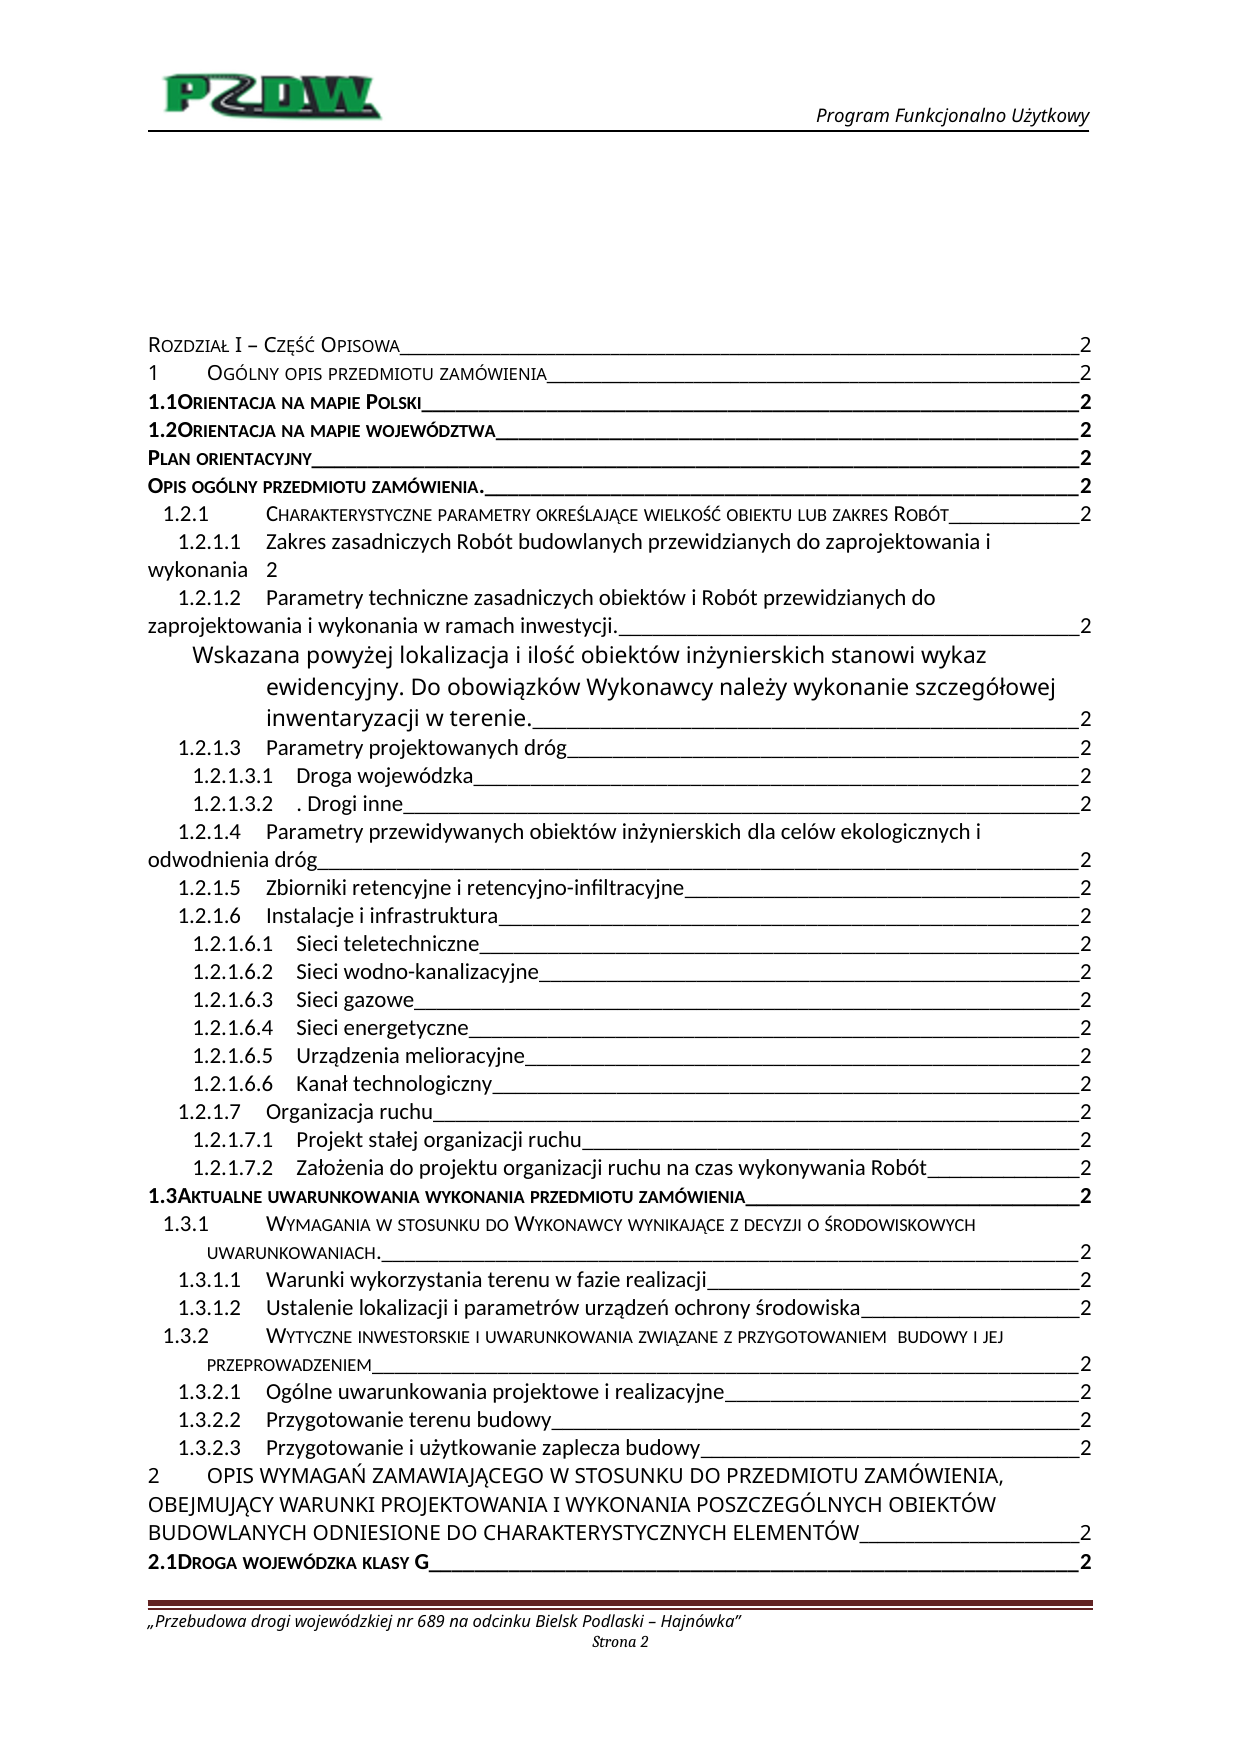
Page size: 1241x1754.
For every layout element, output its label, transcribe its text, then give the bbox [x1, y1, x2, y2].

text 1.2.1.3 Parametry projektowanych dróg 2 [148, 733, 1093, 761]
text 1.3.2.1 Ogólne uwarunkowania projektowe i realizacyjne 2 [148, 1377, 1093, 1405]
text Rozdział I – Część Opisowa 2 [148, 330, 1093, 358]
text 1.3.2 Wytyczne inwestorskie i uwarunkowania związane z przygotowaniem budowy i jej przeprowadzeniem 2 [162, 1321, 1093, 1377]
text 1.2.1.2 Parametry techniczne zasadniczych obiektów i Robót przewidzianych do zaprojektowania i wykonania w ramach inwestycji. 2 [148, 583, 1093, 639]
text 1.2.1.6.6 Kanał technologiczny 2 [192, 1069, 1093, 1097]
text 1.2.1.3.2 . Drogi inne 2 [192, 789, 1093, 817]
picture [159, 61, 389, 130]
text Opis ogólny przedmiotu zamówienia. 2 [148, 471, 1093, 499]
text 1.2.1.7 Organizacja ruchu 2 [148, 1097, 1093, 1125]
text 1.2.1.7.1 Projekt stałej organizacji ruchu 2 [192, 1125, 1093, 1153]
text 1.1 Orientacja na mapie Polski 2 [148, 387, 1093, 415]
text 1.2.1.4 Parametry przewidywanych obiektów inżynierskich dla celów ekologicznych i odwodnienia dróg 2 [148, 817, 1093, 873]
text 1.2.1.6.2 Sieci wodno-kanalizacyjne 2 [192, 957, 1093, 985]
text 1.3.2.3 Przygotowanie i użytkowanie zaplecza budowy 2 [148, 1433, 1093, 1461]
text Wskazana powyżej lokalizacja i ilość obiektów inżynierskich stanowi wykaz ewidencyjny. Do obowiązków Wykonawcy należy wykonanie szczegółowej inwentaryzacji w terenie. 2 [192, 639, 1093, 733]
text 1.3.1 Wymagania w stosunku do Wykonawcy wynikające z decyzji o środowiskowych uwarunkowaniach. 2 [162, 1209, 1093, 1265]
text 1.2.1.6.5 Urządzenia melioracyjne 2 [192, 1041, 1093, 1069]
text 1.3.2.2 Przygotowanie terenu budowy 2 [148, 1405, 1093, 1433]
text 1.2.1.6.4 Sieci energetyczne 2 [192, 1013, 1093, 1041]
text 1.2.1.1 Zakres zasadniczych Robót budowlanych przewidzianych do zaprojektowania i wykonania 2 [148, 527, 1093, 583]
text 1 Ogólny opis przedmiotu zamówienia 2 [148, 358, 1093, 387]
text 1.3.1.1 Warunki wykorzystania terenu w fazie realizacji 2 [148, 1265, 1093, 1293]
text 1.2.1.6.3 Sieci gazowe 2 [192, 985, 1093, 1013]
text 1.2.1.5 Zbiorniki retencyjne i retencyjno-infiltracyjne 2 [148, 873, 1093, 901]
text 1.2 Orientacja na mapie województwa 2 [148, 415, 1093, 443]
text 2 OPIS WYMAGAŃ ZAMAWIAJĄCEGO W STOSUNKU DO PRZEDMIOTU ZAMÓWIENIA, OBEJMUJĄCY WARUNKI PROJEKTOWANIA I WYKONANIA POSZCZEGÓLNYCH OBIEKTÓW BUDOWLANYCH ODNIESIONE DO CHARAKTERYSTYCZNYCH ELEMENTÓW 2 [148, 1461, 1093, 1547]
text 1.2.1.6.1 Sieci teletechniczne 2 [192, 929, 1093, 957]
text 1.2.1.7.2 Założenia do projektu organizacji ruchu na czas wykonywania Robót 2 [192, 1153, 1093, 1181]
text 1.3.1.2 Ustalenie lokalizacji i parametrów urządzeń ochrony środowiska 2 [148, 1293, 1093, 1321]
text 1.2.1 Charakterystyczne parametry określające wielkość obiektu lub zakres Robót 2 [162, 499, 1093, 527]
text 1.2.1.6 Instalacje i infrastruktura 2 [148, 901, 1093, 929]
text Plan orientacyjny 2 [148, 443, 1093, 471]
text 1.3 Aktualne uwarunkowania wykonania przedmiotu zamówienia 2 [148, 1181, 1093, 1209]
text 1.2.1.3.1 Droga wojewódzka 2 [192, 761, 1093, 789]
text 2.1 Droga wojewódzka klasy G 2 [148, 1547, 1093, 1575]
